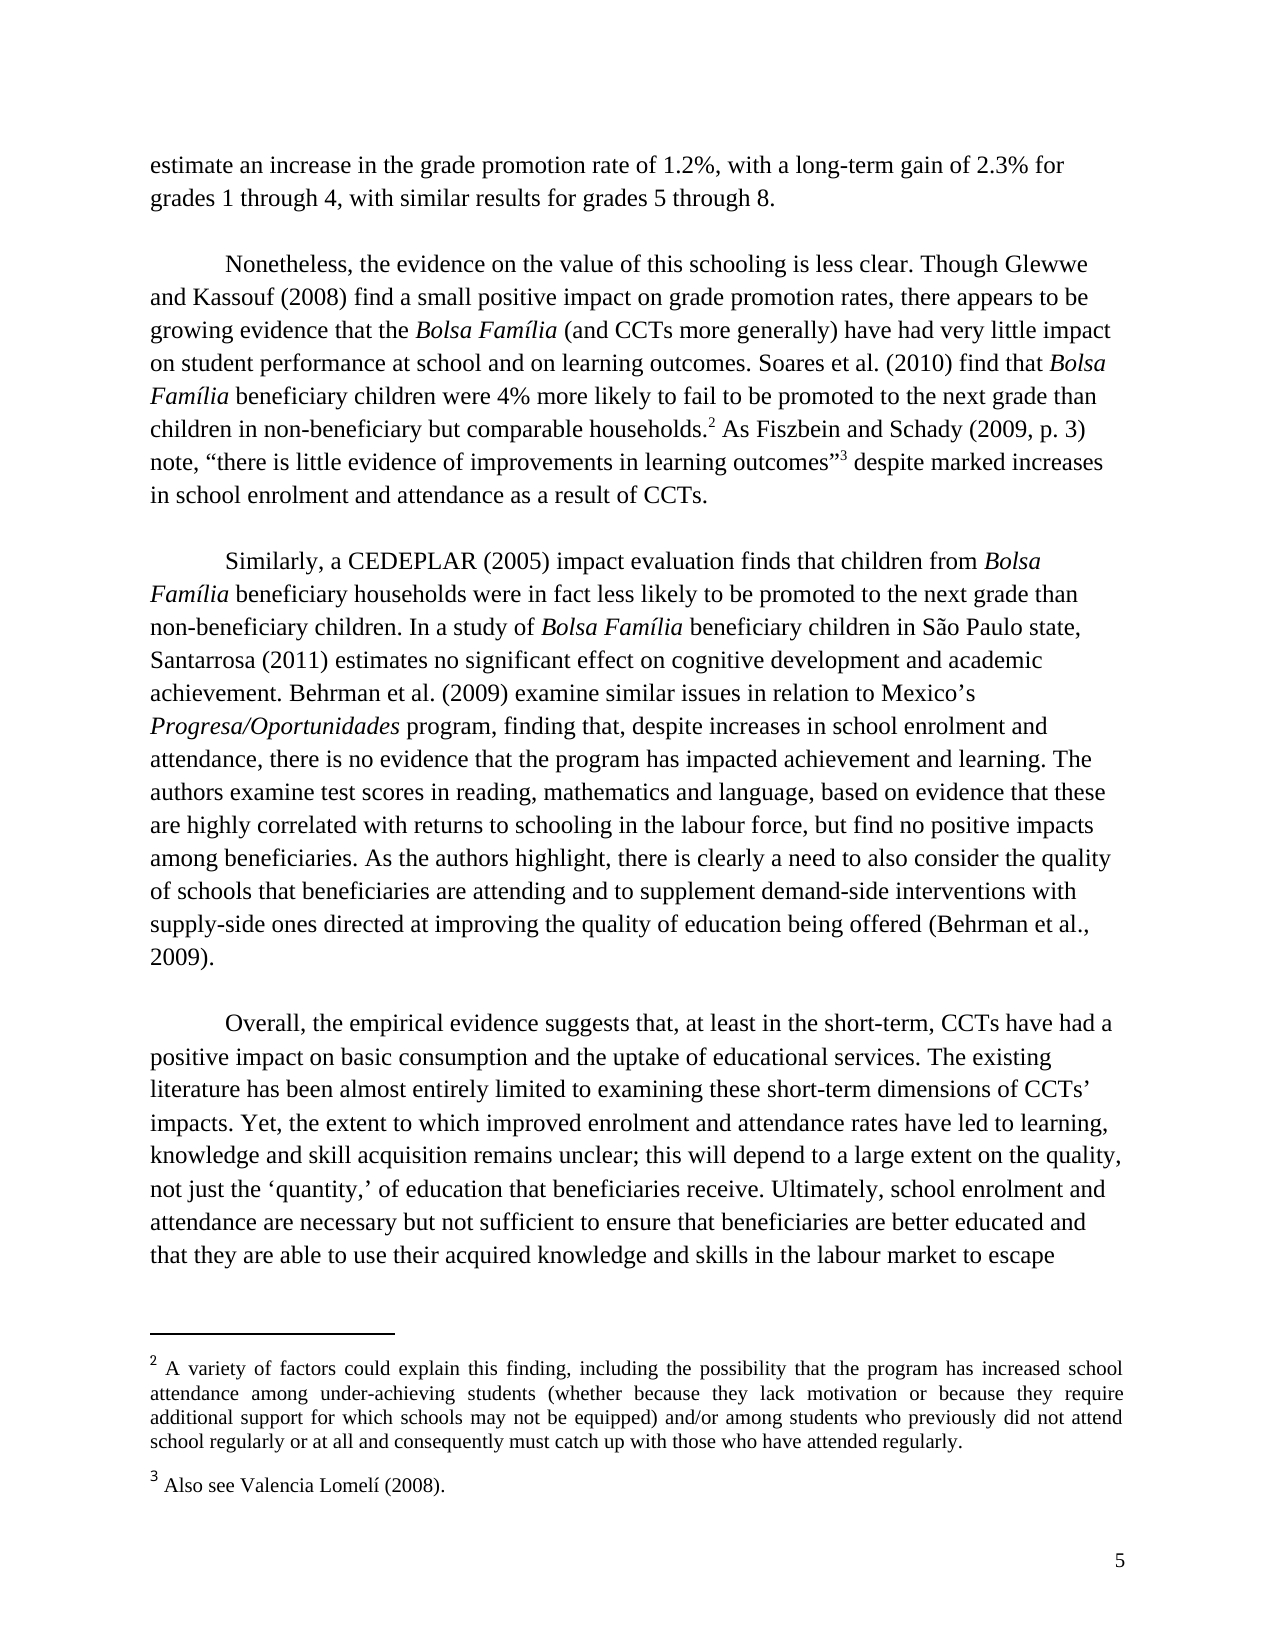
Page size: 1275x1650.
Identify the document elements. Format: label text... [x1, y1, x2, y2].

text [150, 150, 1125, 212]
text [150, 1008, 1125, 1268]
text Similarly, a CEDEPLAR (2005) impact evaluation finds that children from Bolsa Família beneficiary households were in fact less likely to be promoted to the next grade than non-beneficiary children. In a study of Bolsa Família beneficiary children in São Paulo state, Santarrosa (2011) estimates no significant effect on cognitive development and academic achievement. Behrman et al. (2009) examine similar issues in relation to Mexico’s Progresa/Oportunidades program, finding that, despite increases in school enrolment and attendance, there is no evidence that the program has impacted achievement and learning. The authors examine test scores in reading, mathematics and language, based on evidence that these are highly correlated with returns to schooling in the labour force, but find no positive impacts among beneficiaries. As the authors highlight, there is clearly a need to also consider the quality of schools that beneficiaries are attending and to supplement demand-side interventions with supply-side ones directed at improving the quality of education being offered (Behrman et al., 2009). [150, 546, 1125, 971]
text Nonetheless, the evidence on the value of this schooling is less clear. Though Glewwe and Kassouf (2008) find a small positive impact on grade promotion rates, there appears to be growing evidence that the Bolsa Família (and CCTs more generally) have had very little impact on student performance at school and on learning outcomes. Soares et al. (2010) find that Bolsa Família beneficiary children were 4% more likely to fail to be promoted to the next grade than children in non-beneficiary but comparable households. As Fiszbein and Schady (2009, p. 3) note, “there is little evidence of improvements in learning outcomes” despite marked increases in school enrolment and attendance as a result of CCTs. [150, 249, 1125, 509]
